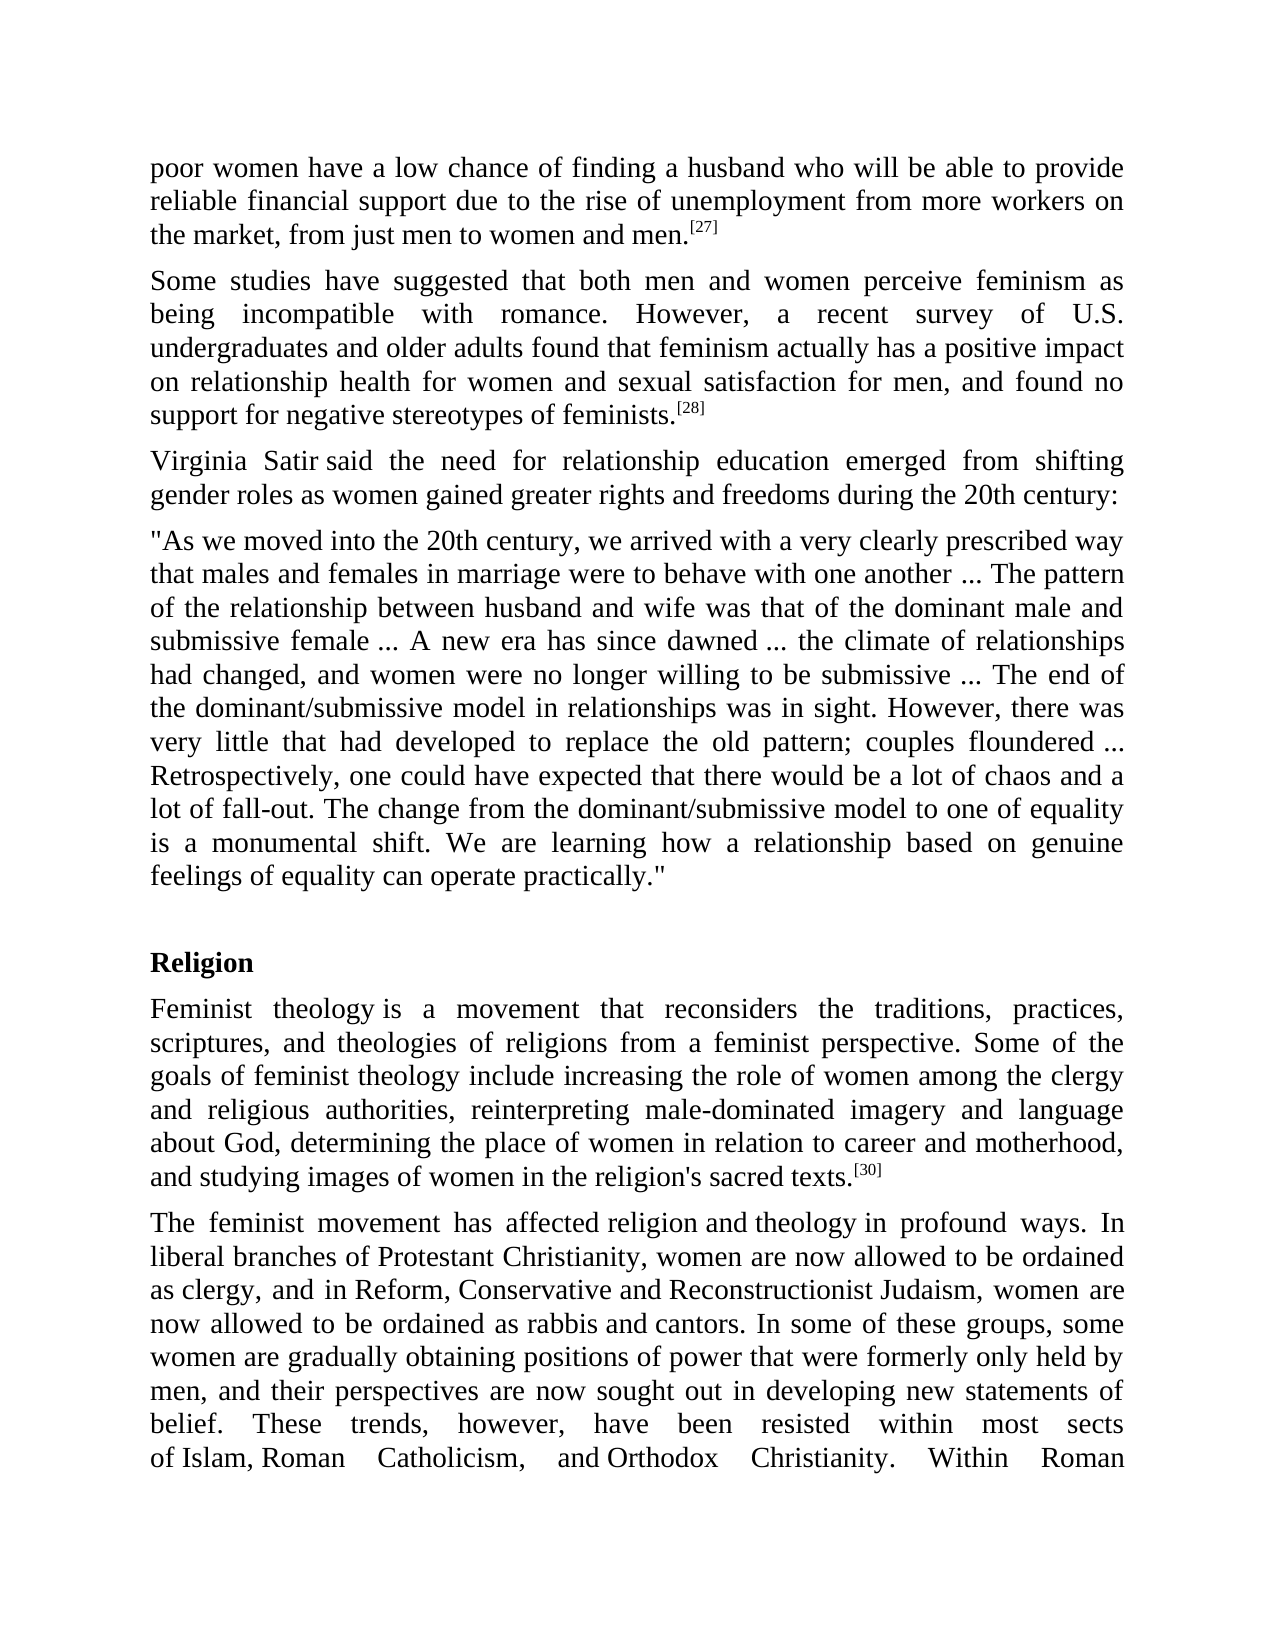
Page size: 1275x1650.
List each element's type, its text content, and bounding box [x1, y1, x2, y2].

text Some studies have suggested that both men and women perceive feminism as being incompatible with romance. However, a recent survey of U.S. undergraduates and older adults found that feminism actually has a positive impact on relationship health for women and sexual satisfaction for men, and found no support for negative stereotypes of feminists.[28] [150, 263, 1125, 431]
text "As we moved into the 20th century, we arrived with a very clearly prescribed way that males and females in marriage were to behave with one another ... The pattern of the relationship between husband and wife was that of the dominant male and submissive female ... A new era has since dawned ... the climate of relationships had changed, and women were no longer willing to be submissive ... The end of the dominant/submissive model in relationships was in sight. However, there was very little that had developed to replace the old pattern; couples floundered ... Retrospectively, one could have expected that there would be a lot of chaos and a lot of fall-out. The change from the dominant/submissive model to one of equality is a monumental shift. We are learning how a relationship based on genuine feelings of equality can operate practically." [150, 523, 1125, 892]
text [150, 150, 1125, 251]
text Religion [150, 945, 1125, 979]
text Virginia Satir said the need for relationship education emerged from shifting gender roles as women gained greater rights and freedoms during the 20th century: [150, 443, 1125, 510]
text Feminist theology is a movement that reconsiders the traditions, practices, scriptures, and theologies of religions from a feminist perspective. Some of the goals of feminist theology include increasing the role of women among the clergy and religious authorities, reinterpreting male-dominated imagery and language about God, determining the place of women in relation to career and motherhood, and studying images of women in the religion's sacred texts.[30] [150, 991, 1125, 1193]
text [150, 1205, 1125, 1473]
